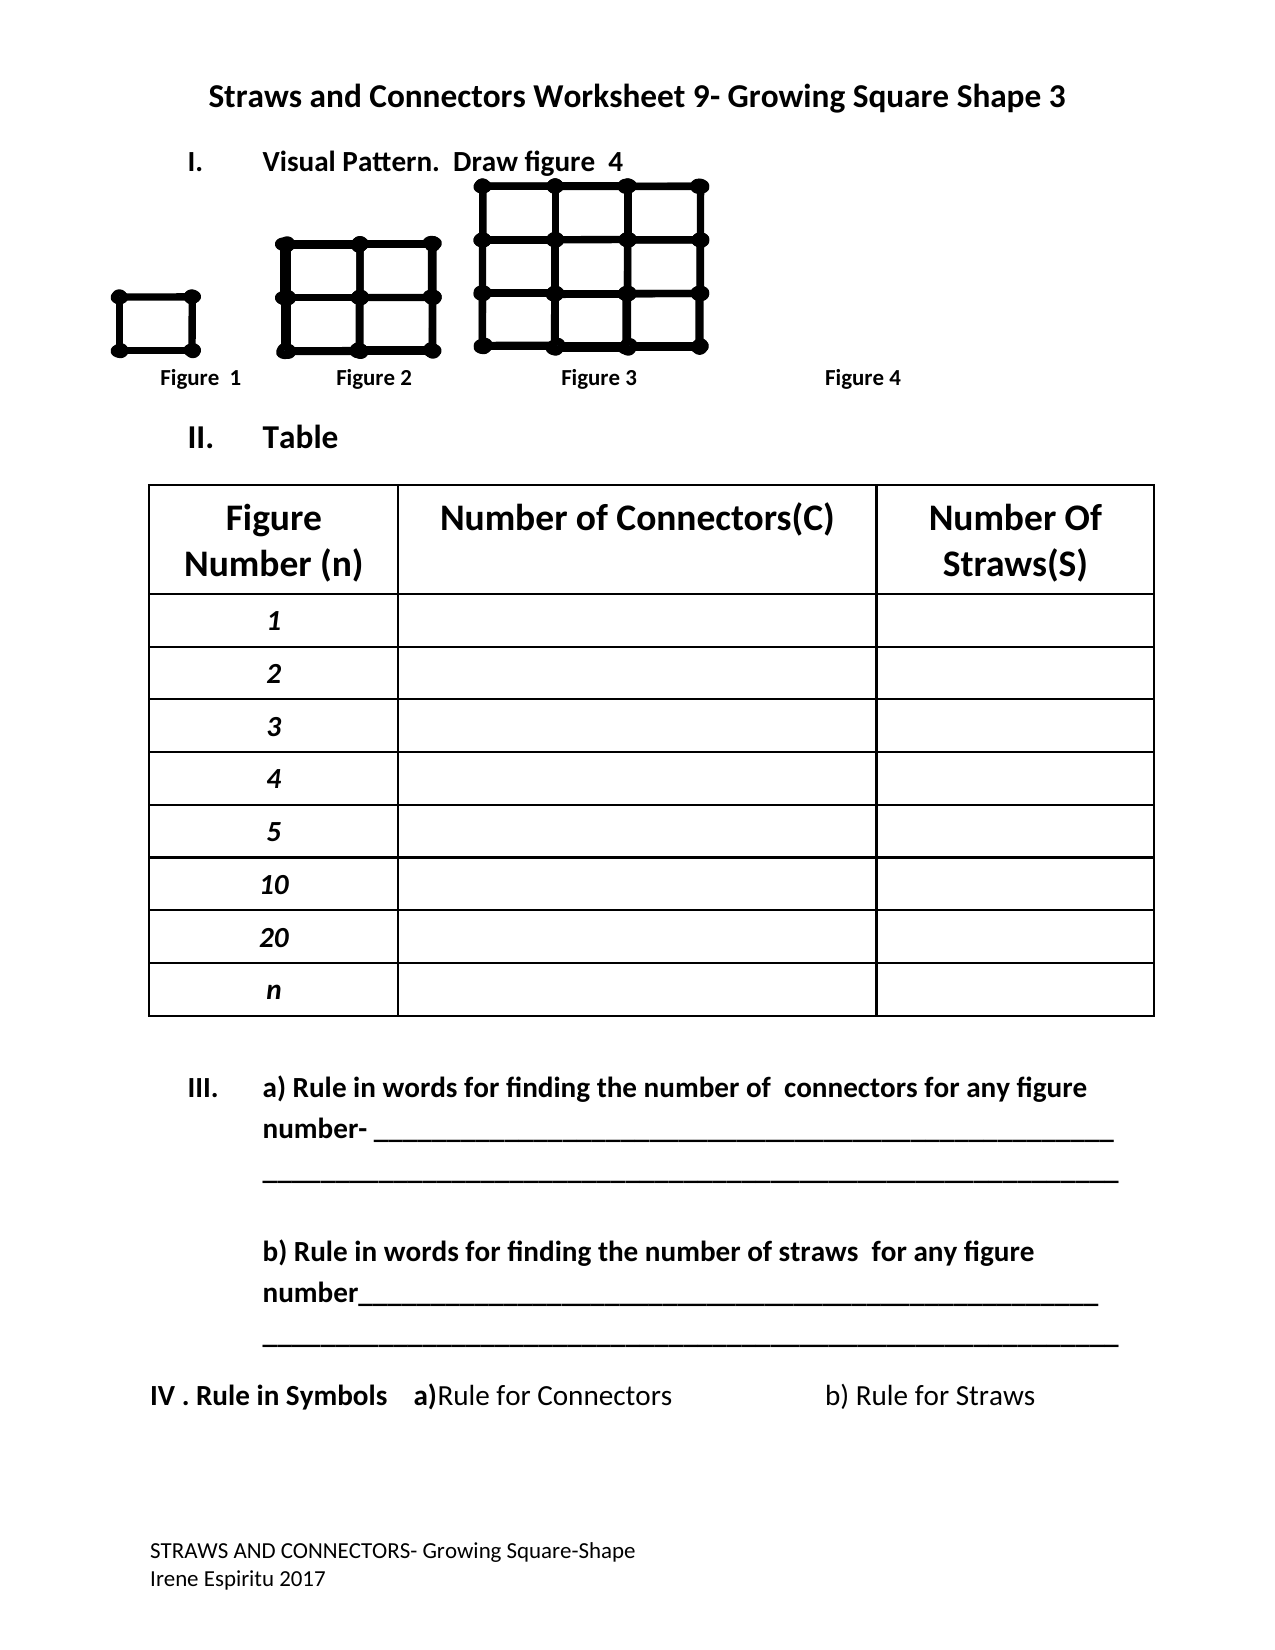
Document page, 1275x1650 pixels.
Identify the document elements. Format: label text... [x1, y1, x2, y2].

table_header Number Of Straws(S) [878, 486, 1153, 593]
table_cell [399, 595, 875, 646]
table_cell [399, 700, 875, 751]
list ___________________________________________________________ [262, 1315, 1125, 1351]
table_cell 4 [150, 753, 397, 804]
list Table [187, 416, 1125, 457]
table_cell 10 [150, 859, 397, 909]
table_cell [878, 806, 1153, 856]
list a) Rule in words for finding the number of connectors for any figure number- ___________________________________________________ [187, 1069, 1125, 1146]
table_cell n [150, 964, 397, 1014]
table_cell [878, 859, 1153, 909]
table_cell [878, 911, 1153, 962]
text Figure 1 Figure 2 Figure 3 Figure 4 [150, 363, 1125, 391]
list b) Rule in words for finding the number of straws for any figure number___________________________________________________ [262, 1233, 1125, 1310]
list ___________________________________________________________ [262, 1151, 1125, 1187]
text Straws and Connectors Worksheet 9- Growing Square Shape 3 [150, 75, 1125, 116]
table_cell [878, 595, 1153, 646]
table_cell 1 [150, 595, 397, 646]
table_cell [399, 753, 875, 804]
table_cell 5 [150, 806, 397, 856]
list Visual Pattern. Draw figure 4 [187, 143, 1125, 178]
table_header Number of Connectors(C) [399, 486, 875, 593]
table_cell [399, 859, 875, 909]
table_cell 20 [150, 911, 397, 962]
table_cell [878, 964, 1153, 1014]
table_cell [399, 806, 875, 856]
table_cell [878, 700, 1153, 751]
table_cell [878, 753, 1153, 804]
text IV . Rule in Symbols a)Rule for Connectors b) Rule for Straws [150, 1377, 1125, 1413]
table_cell [399, 911, 875, 962]
table_cell [399, 648, 875, 698]
table_header Figure Number (n) [150, 486, 397, 593]
table_cell [878, 648, 1153, 698]
table_cell [399, 964, 875, 1014]
table_cell 2 [150, 648, 397, 698]
table_cell 3 [150, 700, 397, 751]
